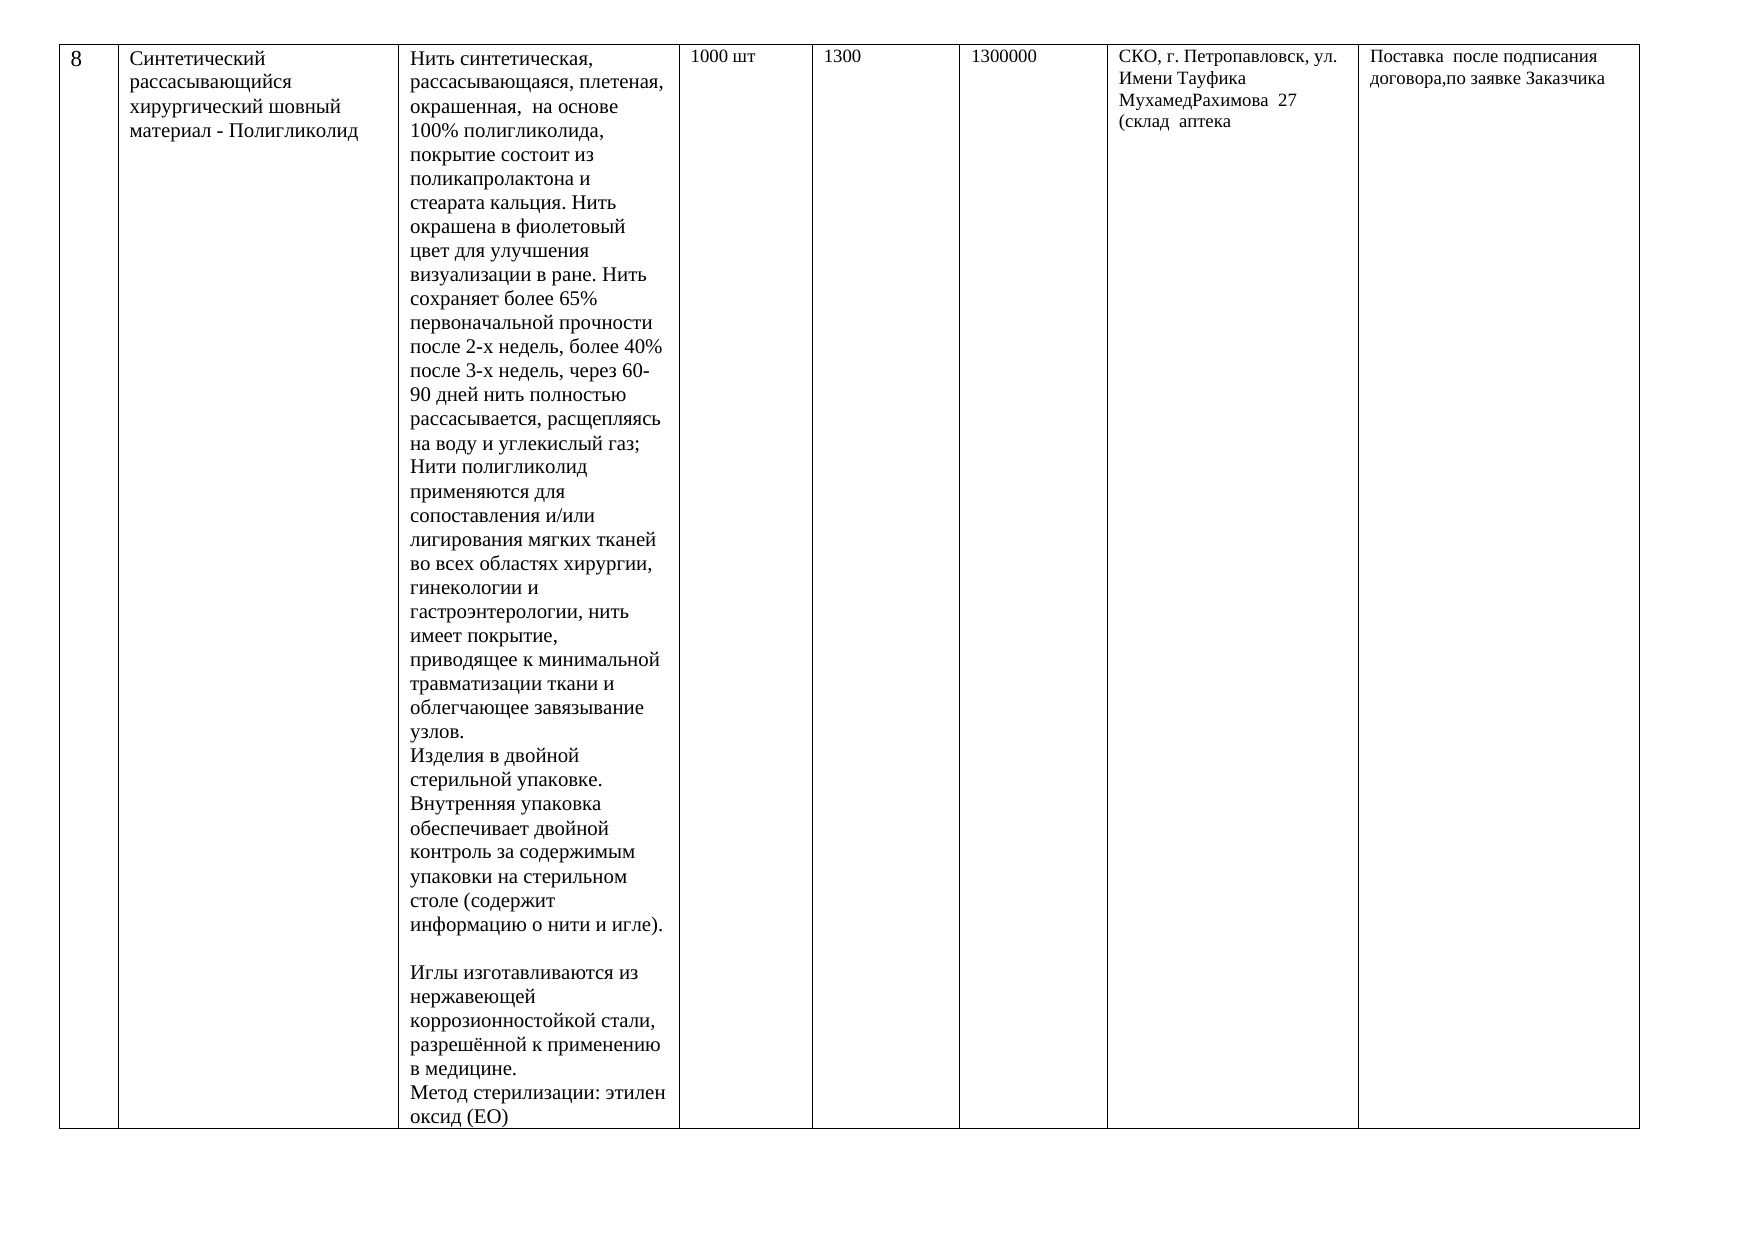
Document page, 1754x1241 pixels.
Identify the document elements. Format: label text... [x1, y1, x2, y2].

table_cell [399, 45, 679, 1128]
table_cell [119, 45, 398, 1128]
table_cell 8 [60, 45, 118, 1128]
table_cell 1300000 [960, 45, 1107, 1128]
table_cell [1108, 45, 1358, 1128]
table_cell 1000 шт [680, 45, 812, 1128]
table_cell 1300 [813, 45, 959, 1128]
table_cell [1359, 45, 1639, 1128]
